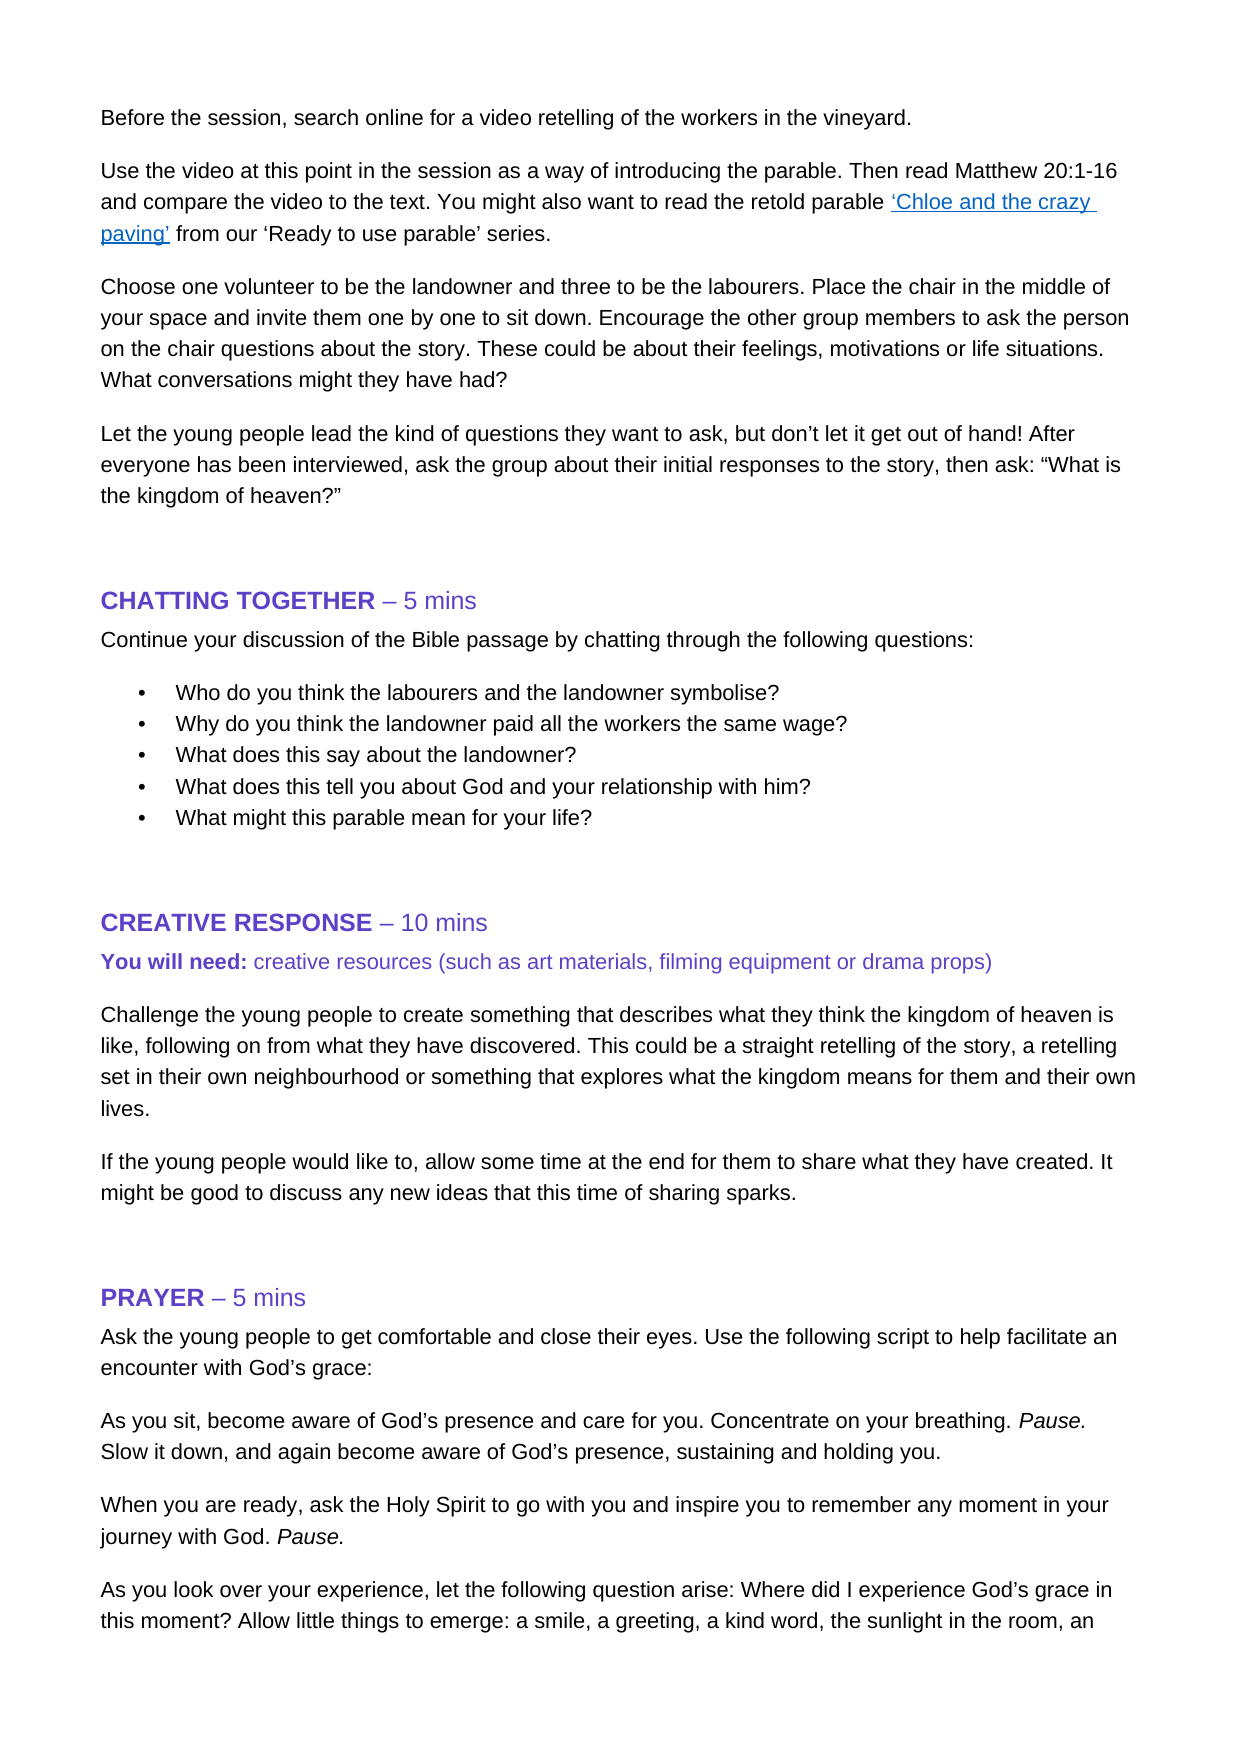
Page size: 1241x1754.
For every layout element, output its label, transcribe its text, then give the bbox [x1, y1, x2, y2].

list Who do you think the labourers and the landowner symbolise? [138, 675, 1140, 707]
text Use the video at this point in the session as a way of introducing the parable. Then read Matthew 20:1-16 and compare the video to the text. You might also want to read the retold parable ‘Chloe and the crazy paving’ from our ‘Ready to use parable’ series. [100, 153, 1140, 247]
text When you are ready, ask the Holy Spirit to go with you and inspire you to remember any moment in your journey with God. Pause. [100, 1488, 1140, 1550]
text Let the young people lead the kind of questions they want to ask, but don’t let it get out of hand! After everyone has been interviewed, ask the group about their initial responses to the story, then ask: “What is the kingdom of heaven?” [100, 416, 1140, 510]
subtitle CHATTING TOGETHER – 5 mins [100, 585, 1140, 616]
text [100, 1572, 1140, 1635]
text As you sit, become aware of God’s presence and care for you. Concentrate on your breathing. Pause. Slow it down, and again become aware of God’s presence, sustaining and holding you. [100, 1403, 1140, 1466]
subtitle PRAYER – 5 mins [100, 1282, 1140, 1313]
list What does this say about the landowner? [138, 738, 1140, 769]
list Why do you think the landowner paid all the workers the same wage? [138, 707, 1140, 738]
text Ask the young people to get comfortable and close their eyes. Use the following script to help facilitate an encounter with God’s grace: [100, 1319, 1140, 1382]
list What might this parable mean for your life? [138, 800, 1140, 832]
text You will need: creative resources (such as art materials, filming equipment or drama props) [100, 944, 1140, 975]
subtitle CREATIVE RESPONSE – 10 mins [100, 907, 1140, 938]
text Choose one volunteer to be the landowner and three to be the labourers. Place the chair in the middle of your space and invite them one by one to sit down. Encourage the other group members to ask the person on the chair questions about the story. These could be about their feelings, motivations or life situations. What conversations might they have had? [100, 269, 1140, 394]
text If the young people would like to, allow some time at the end for them to share what they have created. It might be good to discuss any new ideas that this time of sharing sparks. [100, 1144, 1140, 1207]
text Before the session, search online for a video retelling of the workers in the vineyard. [100, 100, 1140, 132]
text Challenge the young people to create something that describes what they think the kingdom of heaven is like, following on from what they have discovered. This could be a straight retelling of the story, a retelling set in their own neighbourhood or something that explores what the kingdom means for them and their own lives. [100, 997, 1140, 1122]
list What does this tell you about God and your relationship with him? [138, 769, 1140, 800]
text Continue your discussion of the Bible passage by chatting through the following questions: [100, 622, 1140, 653]
